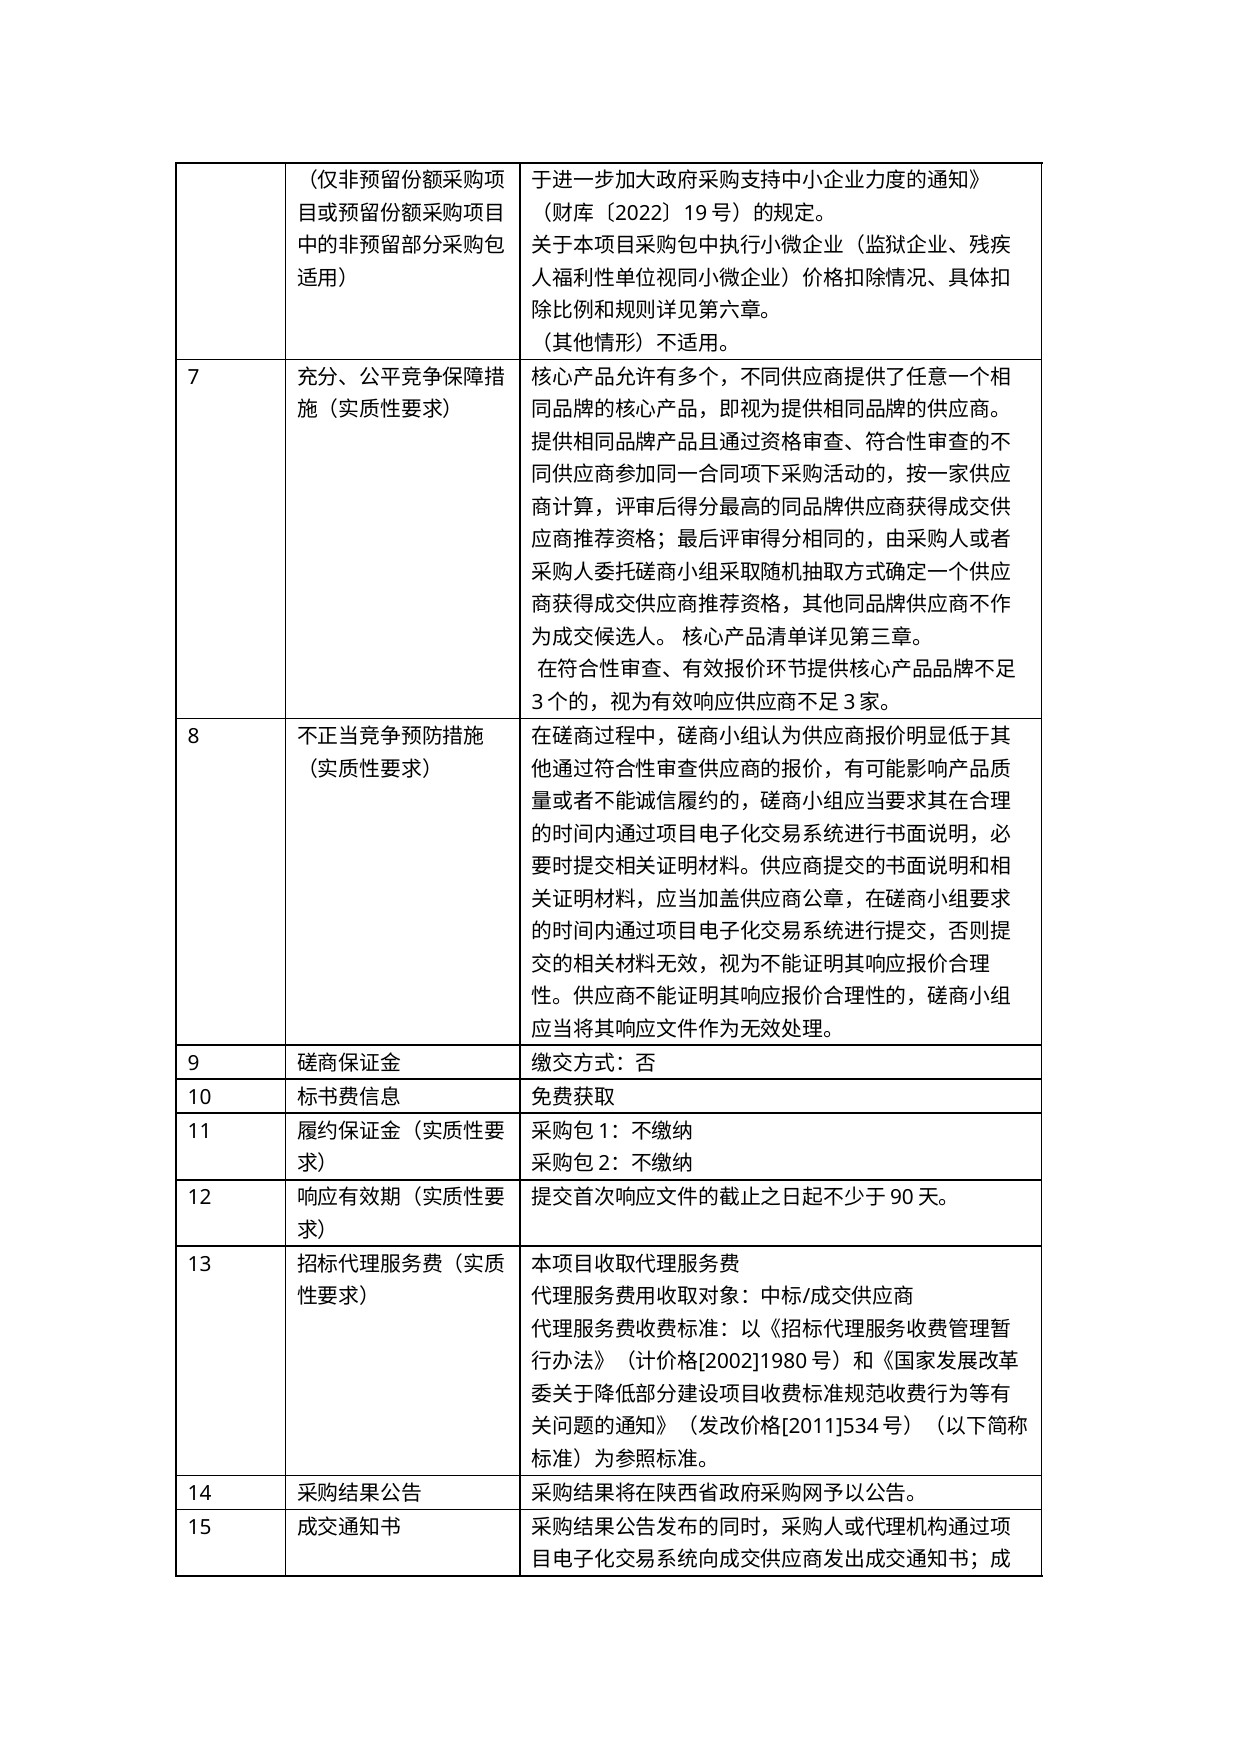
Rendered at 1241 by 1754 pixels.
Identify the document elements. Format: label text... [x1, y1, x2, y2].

table_cell 免费获取 [521, 1080, 1041, 1112]
table_cell 13 [177, 1247, 285, 1474]
table_cell 9 [177, 1046, 285, 1078]
table_cell 在磋商过程中，磋商小组认为供应商报价明显低于其他通过符合性审查供应商的报价，有可能影响产品质量或者不能诚信履约的，磋商小组应当要求其在合理的时间内通过项目电子化交易系统进行书面说明，必要时提交相关证明材料。供应商提交的书面说明和相关证明材料，应当加盖供应商公章，在磋商小组要求的时间内通过项目电子化交易系统进行提交，否则提交的相关材料无效，视为不能证明其响应报价合理性。供应商不能证明其响应报价合理性的，磋商小组应当将其响应文件作为无效处理。 [521, 719, 1041, 1044]
table_cell 履约保证金（实质性要求） [286, 1114, 519, 1179]
table_cell 8 [177, 719, 285, 1044]
table_cell 核心产品允许有多个，不同供应商提供了任意一个相同品牌的核心产品，即视为提供相同品牌的供应商。 提供相同品牌产品且通过资格审查、符合性审查的不同供应商参加同一合同项下采购活动的，按一家供应商计算，评审后得分最高的同品牌供应商获得成交供应商推荐资格；最后评审得分相同的，由采购人或者采购人委托磋商小组采取随机抽取方式确定一个供应商获得成交供应商推荐资格，其他同品牌供应商不作为成交候选人。 核心产品清单详见第三章。 在符合性审查、有效报价环节提供核心产品品牌不足3个的，视为有效响应供应商不足3家。 [521, 360, 1041, 718]
table_cell 6 [177, 164, 285, 358]
table_cell 采购包1：不缴纳 采购包2：不缴纳 [521, 1114, 1041, 1179]
table_cell 响应有效期（实质性要求） [286, 1181, 519, 1245]
table_cell 本项目收取代理服务费 代理服务费用收取对象：中标/成交供应商 代理服务费收费标准：以《招标代理服务收费管理暂行办法》（计价格[2002]1980号）和《国家发展改革委关于降低部分建设项目收费标准规范收费行为等有关问题的通知》（发改价格[2011]534号）（以下简称标准）为参照标准。 [521, 1247, 1041, 1474]
table_cell 磋商保证金 [286, 1046, 519, 1078]
table_cell 15 [177, 1510, 285, 1575]
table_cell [521, 1510, 1041, 1575]
table_cell 提交首次响应文件的截止之日起不少于90天。 [521, 1181, 1041, 1245]
table_cell 招标代理服务费（实质性要求） [286, 1247, 519, 1474]
table_cell 14 [177, 1476, 285, 1508]
table_cell 标书费信息 [286, 1080, 519, 1112]
table_cell 7 [177, 360, 285, 718]
table_cell 10 [177, 1080, 285, 1112]
table_cell 充分、公平竞争保障措施（实质性要求） [286, 360, 519, 718]
table_cell 12 [177, 1181, 285, 1245]
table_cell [286, 164, 519, 358]
table_cell 成交通知书 [286, 1510, 519, 1575]
table_cell 不正当竞争预防措施（实质性要求） [286, 719, 519, 1044]
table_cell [521, 164, 1041, 358]
table_cell 采购结果公告 [286, 1476, 519, 1508]
table_cell 采购结果将在陕西省政府采购网予以公告。 [521, 1476, 1041, 1508]
table_cell 缴交方式：否 [521, 1046, 1041, 1078]
table_cell 11 [177, 1114, 285, 1179]
